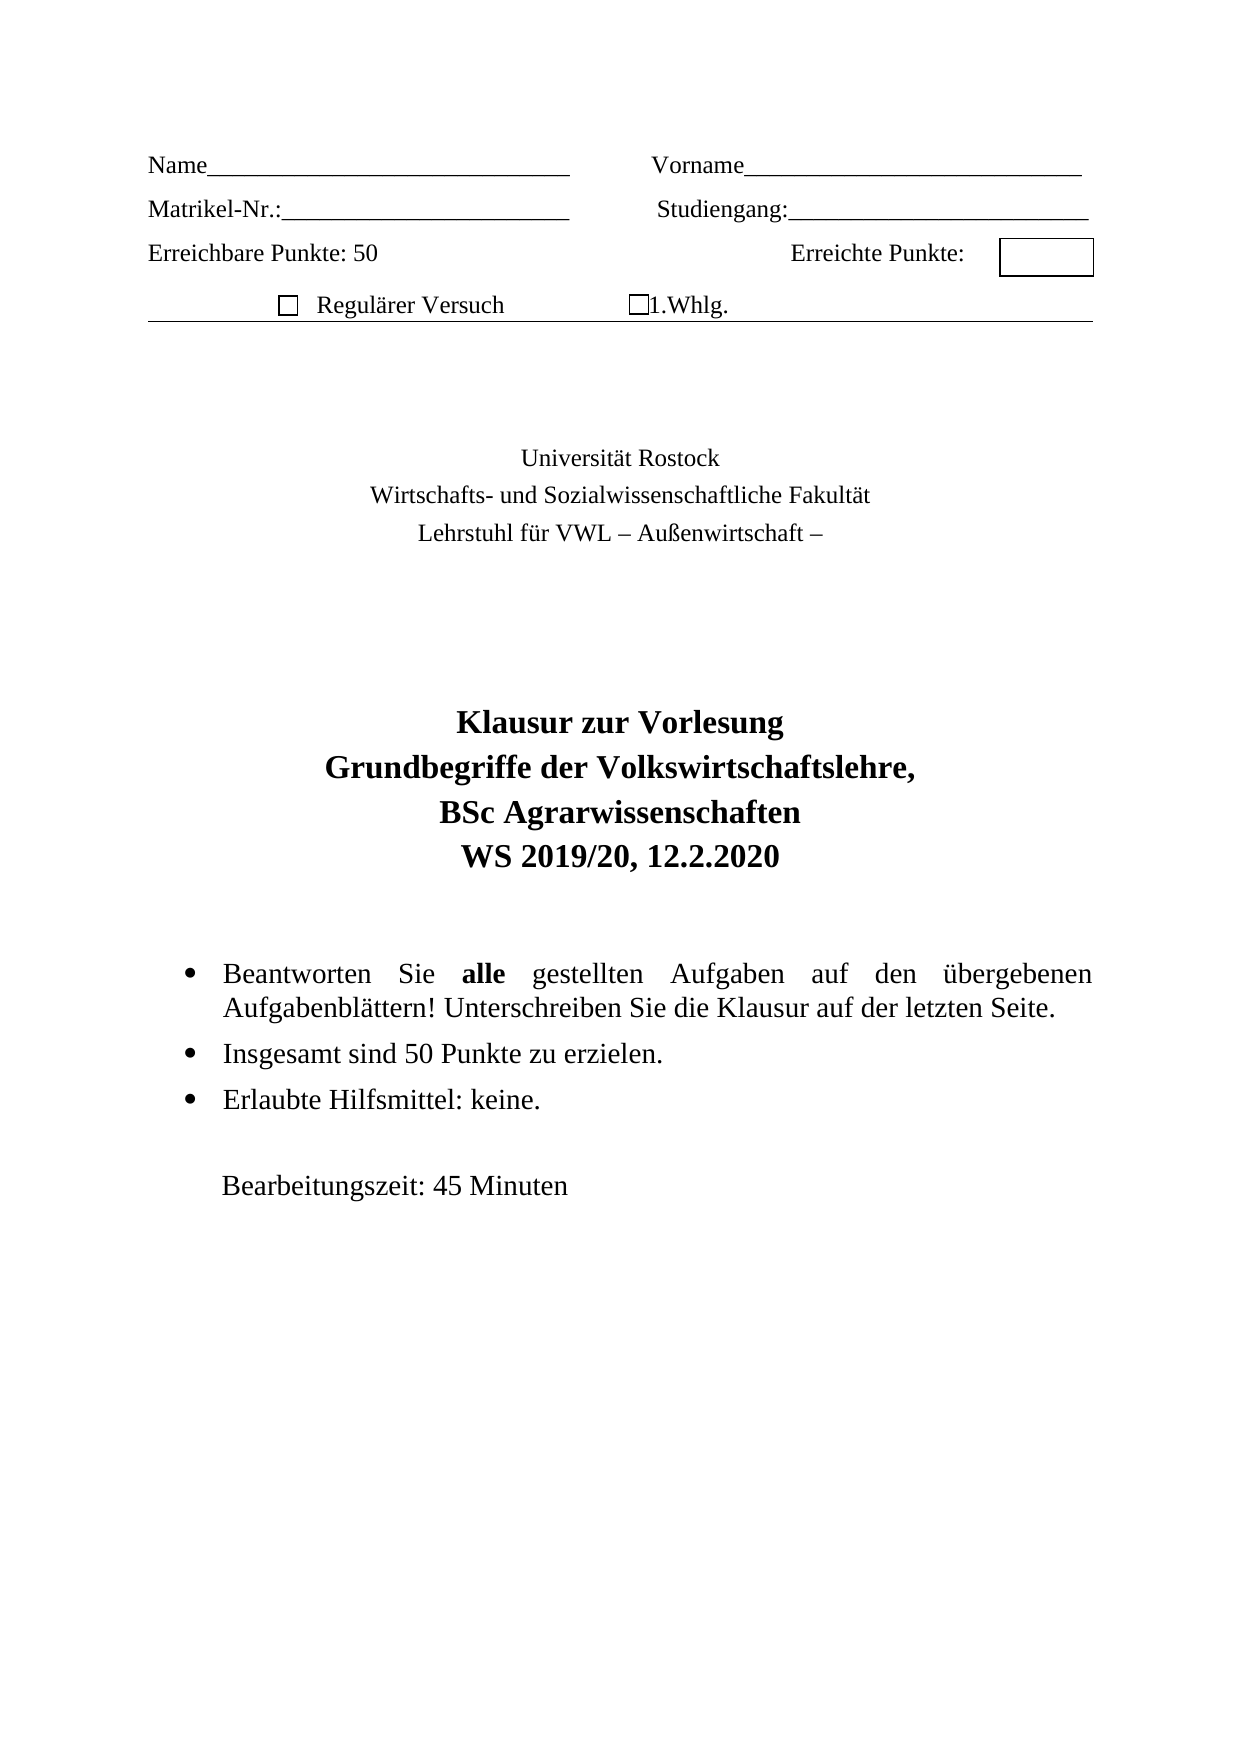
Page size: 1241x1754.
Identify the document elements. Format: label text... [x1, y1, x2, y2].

list Beantworten Sie alle gestellten Aufgaben auf den übergebenen Aufgabenblättern! Unterschreiben Sie die Klausur auf der letzten Seite. [185, 956, 1093, 1023]
text BSc Agrarwissenschaften [148, 792, 1093, 830]
text Universität Rostock [148, 440, 1093, 472]
text Regulärer Versuch 1.Whlg. [148, 287, 1093, 321]
text Klausur zur Vorlesung [148, 703, 1093, 741]
list Erlaubte Hilfsmittel: keine. [185, 1082, 1093, 1116]
text Wirtschafts- und Sozialwissenschaftliche Fakultät [148, 478, 1093, 509]
text Erreichbare Punkte: 50 Erreichte Punkte: [148, 235, 1093, 266]
text Bearbeitungszeit: 45 Minuten [221, 1168, 1093, 1201]
text Matrikel-Nr.:_______________________ Studiengang:________________________ [148, 191, 1093, 223]
text WS 2019/20, 12.2.2020 [148, 837, 1093, 875]
text Lehrstuhl für VWL – Außenwirtschaft – [148, 515, 1093, 547]
list Insgesamt sind 50 Punkte zu erzielen. [185, 1036, 1093, 1069]
text Name_____________________________ Vorname___________________________ [148, 148, 1093, 179]
text Grundbegriffe der Volkswirtschaftslehre, [148, 747, 1093, 786]
